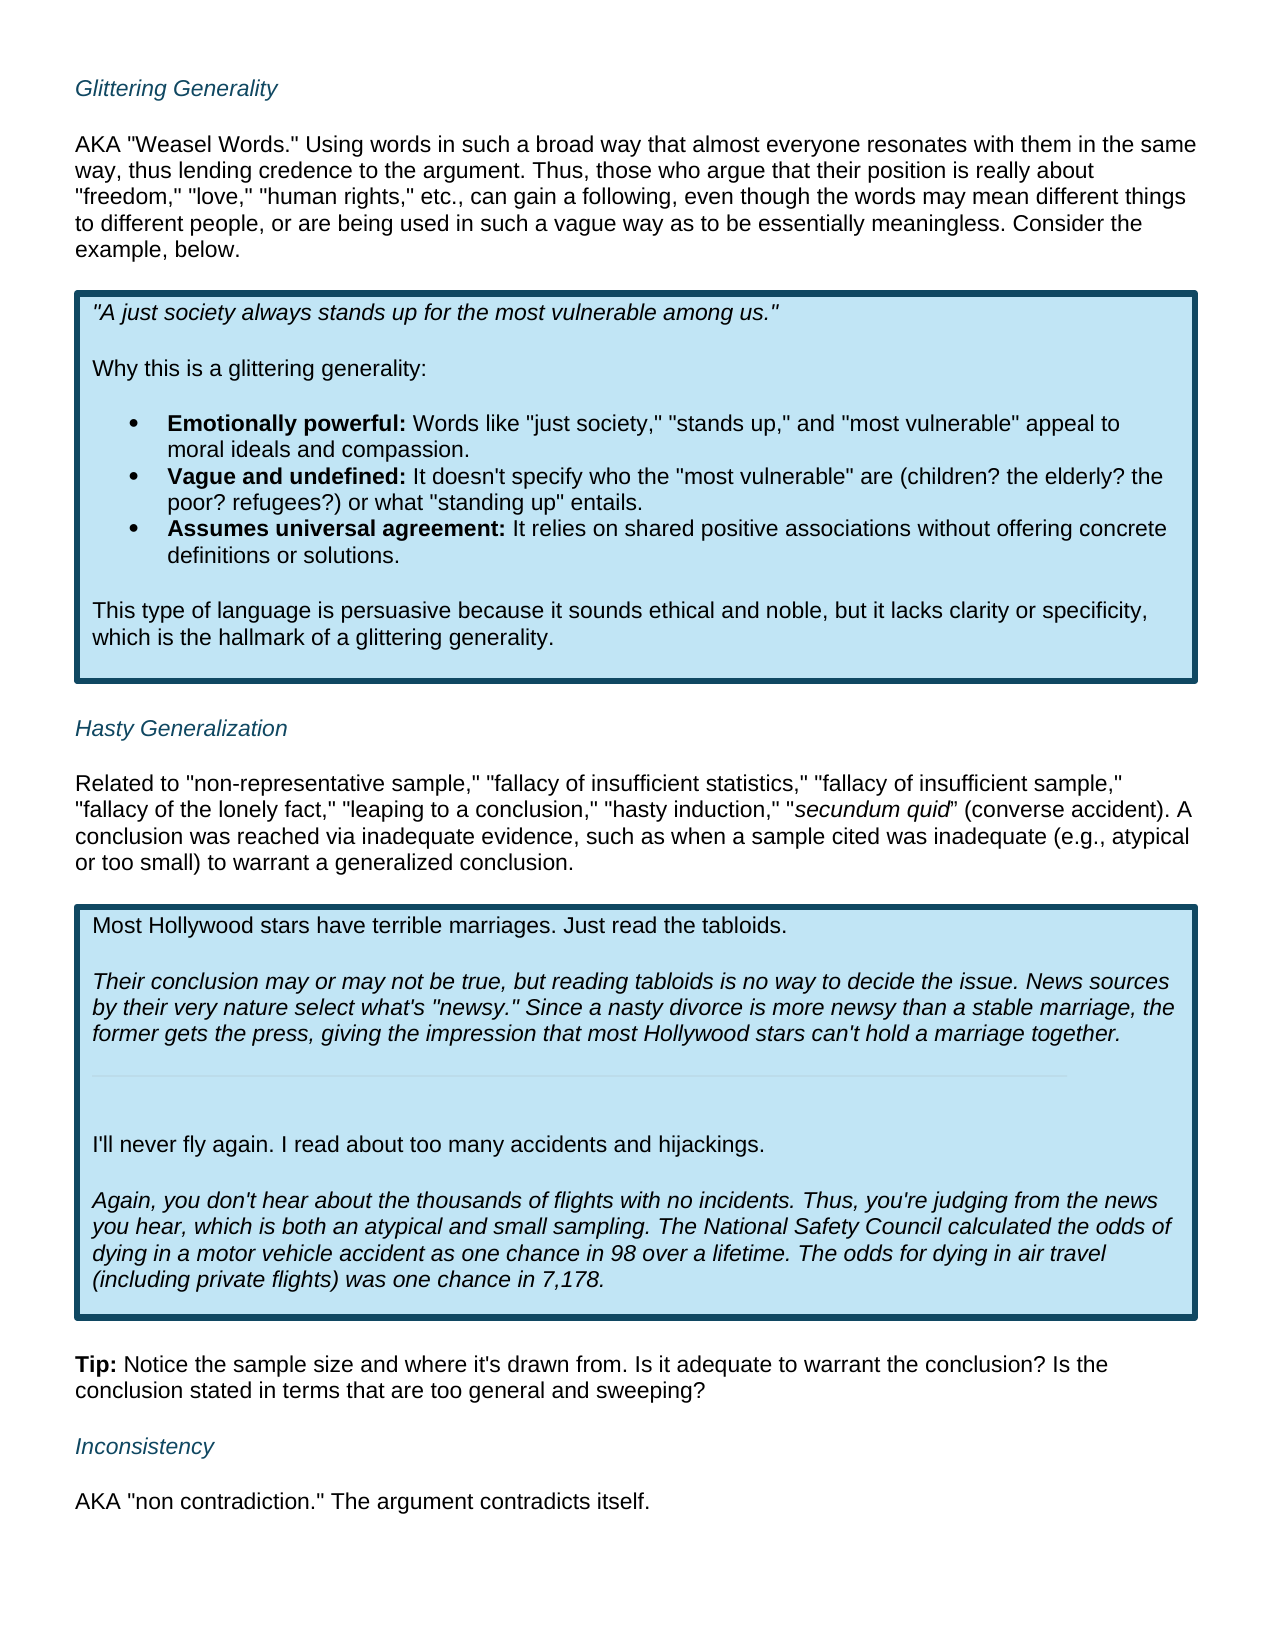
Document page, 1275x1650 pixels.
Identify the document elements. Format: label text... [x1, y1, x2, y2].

text AKA "non contradiction." The argument contradicts itself. [75, 1488, 1200, 1514]
text Tip: Notice the sample size and where it's drawn from. Is it adequate to warrant the conclusion? Is the conclusion stated in terms that are too general and sweeping? [75, 1351, 1200, 1403]
subtitle Glittering Generality [75, 75, 1200, 101]
subtitle Inconsistency [75, 1433, 1200, 1459]
text AKA "Weasel Words." Using words in such a broad way that almost everyone resonates with them in the same way, thus lending credence to the argument. Thus, those who argue that their position is really about "freedom," "love," "human rights," etc., can gain a following, even though the words may mean different things to different people, or are being used in such a vague way as to be essentially meaningless. Consider the example, below. [75, 131, 1200, 262]
subtitle Hasty Generalization [75, 714, 1200, 741]
text Related to "non-representative sample," "fallacy of insufficient statistics," "fallacy of insufficient sample," "fallacy of the lonely fact," "leaping to a conclusion," "hasty induction," "secundum quid” (converse accident). A conclusion was reached via inadequate evidence, such as when a sample cited was inadequate (e.g., atypical or too small) to warrant a generalized conclusion. [75, 770, 1200, 876]
